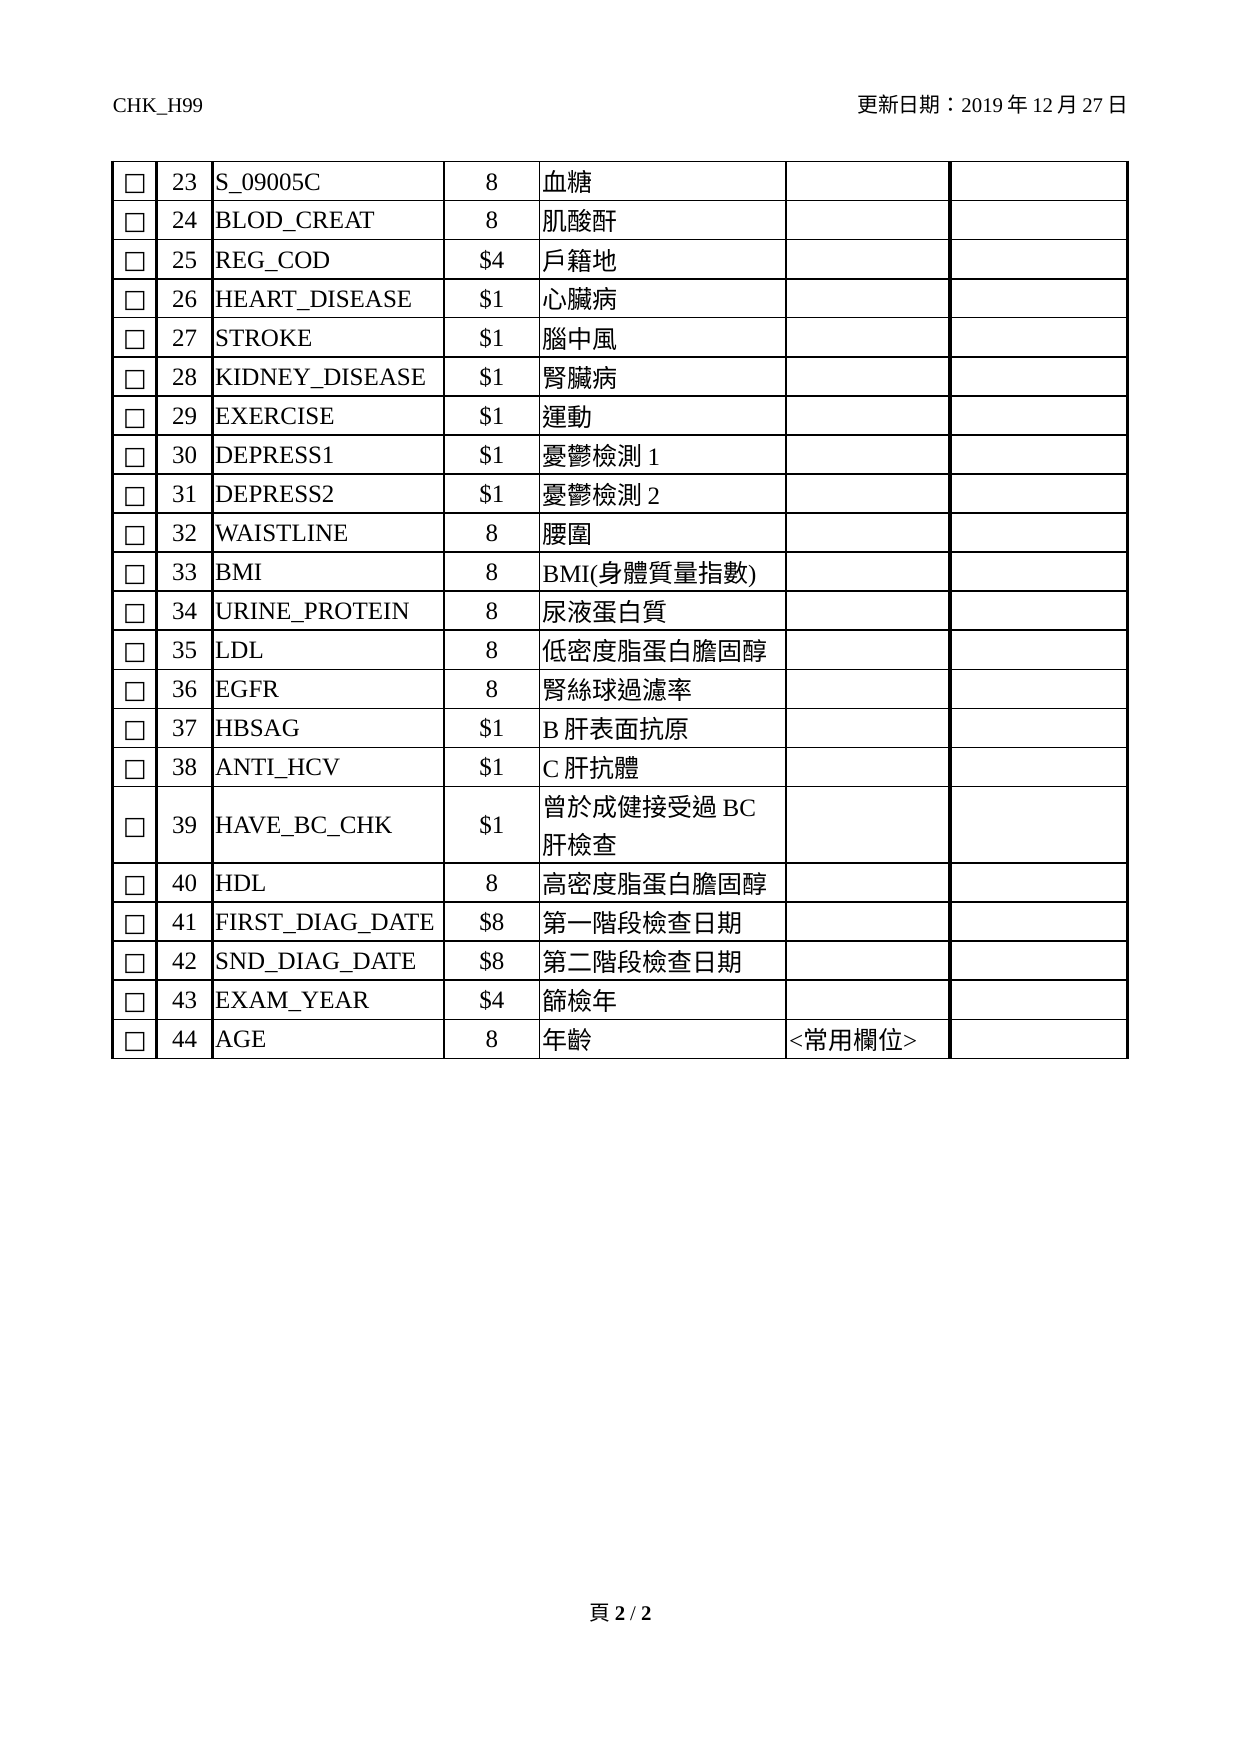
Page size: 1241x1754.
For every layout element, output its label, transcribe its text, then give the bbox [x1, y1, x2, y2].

table_cell [787, 240, 948, 278]
table_cell LDL [214, 631, 443, 668]
table_cell 44 [158, 1020, 211, 1057]
table_cell □ [114, 475, 155, 512]
table_cell 第二階段檢查日期 [540, 942, 785, 979]
table_cell $4 [445, 981, 539, 1018]
table_cell 運動 [540, 397, 785, 434]
table_cell 8 [445, 162, 539, 200]
table_cell 8 [445, 592, 539, 629]
table_cell 40 [158, 864, 211, 901]
table_cell 28 [158, 358, 211, 395]
table_cell [952, 631, 1126, 668]
table_cell HAVE_BC_CHK [214, 787, 443, 862]
table_cell [787, 903, 948, 940]
table_cell [952, 553, 1126, 590]
table_cell □ [114, 201, 155, 239]
table_cell [952, 748, 1126, 786]
table_cell 心臟病 [540, 280, 785, 317]
table_cell 低密度脂蛋白膽固醇 [540, 631, 785, 668]
table_cell 23 [158, 162, 211, 200]
table_cell □ [114, 240, 155, 278]
table_cell $8 [445, 942, 539, 979]
table_cell 27 [158, 318, 211, 356]
table_cell [787, 942, 948, 979]
table_cell [787, 162, 948, 200]
table_cell 42 [158, 942, 211, 979]
table_cell [787, 280, 948, 317]
table_cell □ [114, 318, 155, 356]
table_cell BMI [214, 553, 443, 590]
table_cell [787, 981, 948, 1018]
table_cell □ [114, 436, 155, 473]
table_cell □ [114, 514, 155, 551]
table_cell 29 [158, 397, 211, 434]
table_cell [952, 903, 1126, 940]
table_cell $1 [445, 709, 539, 747]
table_cell URINE_PROTEIN [214, 592, 443, 629]
table_cell □ [114, 162, 155, 200]
table_cell [787, 592, 948, 629]
table_cell S_09005C [214, 162, 443, 200]
table_cell [952, 787, 1126, 862]
table_cell STROKE [214, 318, 443, 356]
table_cell EXERCISE [214, 397, 443, 434]
table_cell 憂鬱檢測2 [540, 475, 785, 512]
table_cell DEPRESS2 [214, 475, 443, 512]
table_cell $1 [445, 748, 539, 786]
table_cell 腰圍 [540, 514, 785, 551]
table_cell [787, 864, 948, 901]
table_cell □ [114, 592, 155, 629]
table_cell 32 [158, 514, 211, 551]
table_cell 血糖 [540, 162, 785, 200]
table_cell [952, 240, 1126, 278]
table_cell 8 [445, 201, 539, 239]
table_cell 曾於成健接受過BC肝檢查 [540, 787, 785, 862]
table_cell 肌酸酐 [540, 201, 785, 239]
table_cell [952, 475, 1126, 512]
table_cell □ [114, 1020, 155, 1057]
table_cell 26 [158, 280, 211, 317]
table_cell □ [114, 864, 155, 901]
table_cell □ [114, 553, 155, 590]
table_cell $1 [445, 280, 539, 317]
table_cell [787, 670, 948, 707]
table_cell $1 [445, 436, 539, 473]
table_cell 43 [158, 981, 211, 1018]
table_cell [787, 748, 948, 786]
table_cell $1 [445, 397, 539, 434]
table_cell [952, 280, 1126, 317]
table_cell [952, 201, 1126, 239]
table_cell 年齡 [540, 1020, 785, 1057]
table_cell 35 [158, 631, 211, 668]
table_cell 34 [158, 592, 211, 629]
table_cell 36 [158, 670, 211, 707]
table_cell [787, 397, 948, 434]
table_cell $1 [445, 318, 539, 356]
table_cell □ [114, 942, 155, 979]
table_cell C肝抗體 [540, 748, 785, 786]
table_cell [952, 514, 1126, 551]
table_cell KIDNEY_DISEASE [214, 358, 443, 395]
table_cell [787, 436, 948, 473]
table_cell □ [114, 709, 155, 747]
table_cell [952, 397, 1126, 434]
table_cell [787, 631, 948, 668]
table_cell 8 [445, 670, 539, 707]
table_cell □ [114, 903, 155, 940]
table_cell □ [114, 280, 155, 317]
table_cell BLOD_CREAT [214, 201, 443, 239]
table_cell HEART_DISEASE [214, 280, 443, 317]
table_cell AGE [214, 1020, 443, 1057]
table_cell 41 [158, 903, 211, 940]
table_cell [787, 358, 948, 395]
table_cell 37 [158, 709, 211, 747]
table_cell [952, 981, 1126, 1018]
table_cell $1 [445, 475, 539, 512]
table_cell [952, 942, 1126, 979]
table_cell □ [114, 397, 155, 434]
table_cell 憂鬱檢測1 [540, 436, 785, 473]
table_cell 25 [158, 240, 211, 278]
table_cell ANTI_HCV [214, 748, 443, 786]
table_cell $1 [445, 787, 539, 862]
table_cell □ [114, 358, 155, 395]
table_cell DEPRESS1 [214, 436, 443, 473]
table_cell [787, 709, 948, 747]
table_cell [787, 553, 948, 590]
table_cell 30 [158, 436, 211, 473]
table_cell REG_COD [214, 240, 443, 278]
table_cell 戶籍地 [540, 240, 785, 278]
table_cell [787, 514, 948, 551]
table_cell 腎臟病 [540, 358, 785, 395]
table_cell WAISTLINE [214, 514, 443, 551]
table_cell 8 [445, 1020, 539, 1057]
table_cell [952, 1020, 1126, 1057]
table_cell [787, 787, 948, 862]
table_cell <常用欄位> [787, 1020, 948, 1057]
table_cell [952, 709, 1126, 747]
table_cell 31 [158, 475, 211, 512]
table_cell EXAM_YEAR [214, 981, 443, 1018]
table_cell [952, 318, 1126, 356]
table_cell 高密度脂蛋白膽固醇 [540, 864, 785, 901]
table_cell [787, 201, 948, 239]
table_cell □ [114, 631, 155, 668]
table_cell 腦中風 [540, 318, 785, 356]
table_cell 24 [158, 201, 211, 239]
table_cell 尿液蛋白質 [540, 592, 785, 629]
table_cell [787, 475, 948, 512]
table_cell 8 [445, 864, 539, 901]
table_cell $1 [445, 358, 539, 395]
table_cell SND_DIAG_DATE [214, 942, 443, 979]
table_cell $4 [445, 240, 539, 278]
table_cell 38 [158, 748, 211, 786]
table_cell 篩檢年 [540, 981, 785, 1018]
table_cell 8 [445, 553, 539, 590]
table_cell HDL [214, 864, 443, 901]
table_cell B肝表面抗原 [540, 709, 785, 747]
table_cell [952, 162, 1126, 200]
table_cell 8 [445, 631, 539, 668]
table_cell 8 [445, 514, 539, 551]
table_cell BMI(身體質量指數) [540, 553, 785, 590]
table_cell 33 [158, 553, 211, 590]
table_cell [952, 670, 1126, 707]
table_cell □ [114, 787, 155, 862]
table_cell [787, 318, 948, 356]
table_cell □ [114, 670, 155, 707]
table_cell [952, 358, 1126, 395]
table_cell FIRST_DIAG_DATE [214, 903, 443, 940]
table_cell [952, 864, 1126, 901]
table_cell [952, 436, 1126, 473]
table_cell □ [114, 981, 155, 1018]
table_cell □ [114, 748, 155, 786]
table_cell HBSAG [214, 709, 443, 747]
table_cell 第一階段檢查日期 [540, 903, 785, 940]
table_cell $8 [445, 903, 539, 940]
table_cell EGFR [214, 670, 443, 707]
table_cell [952, 592, 1126, 629]
table_cell 腎絲球過濾率 [540, 670, 785, 707]
table_cell 39 [158, 787, 211, 862]
